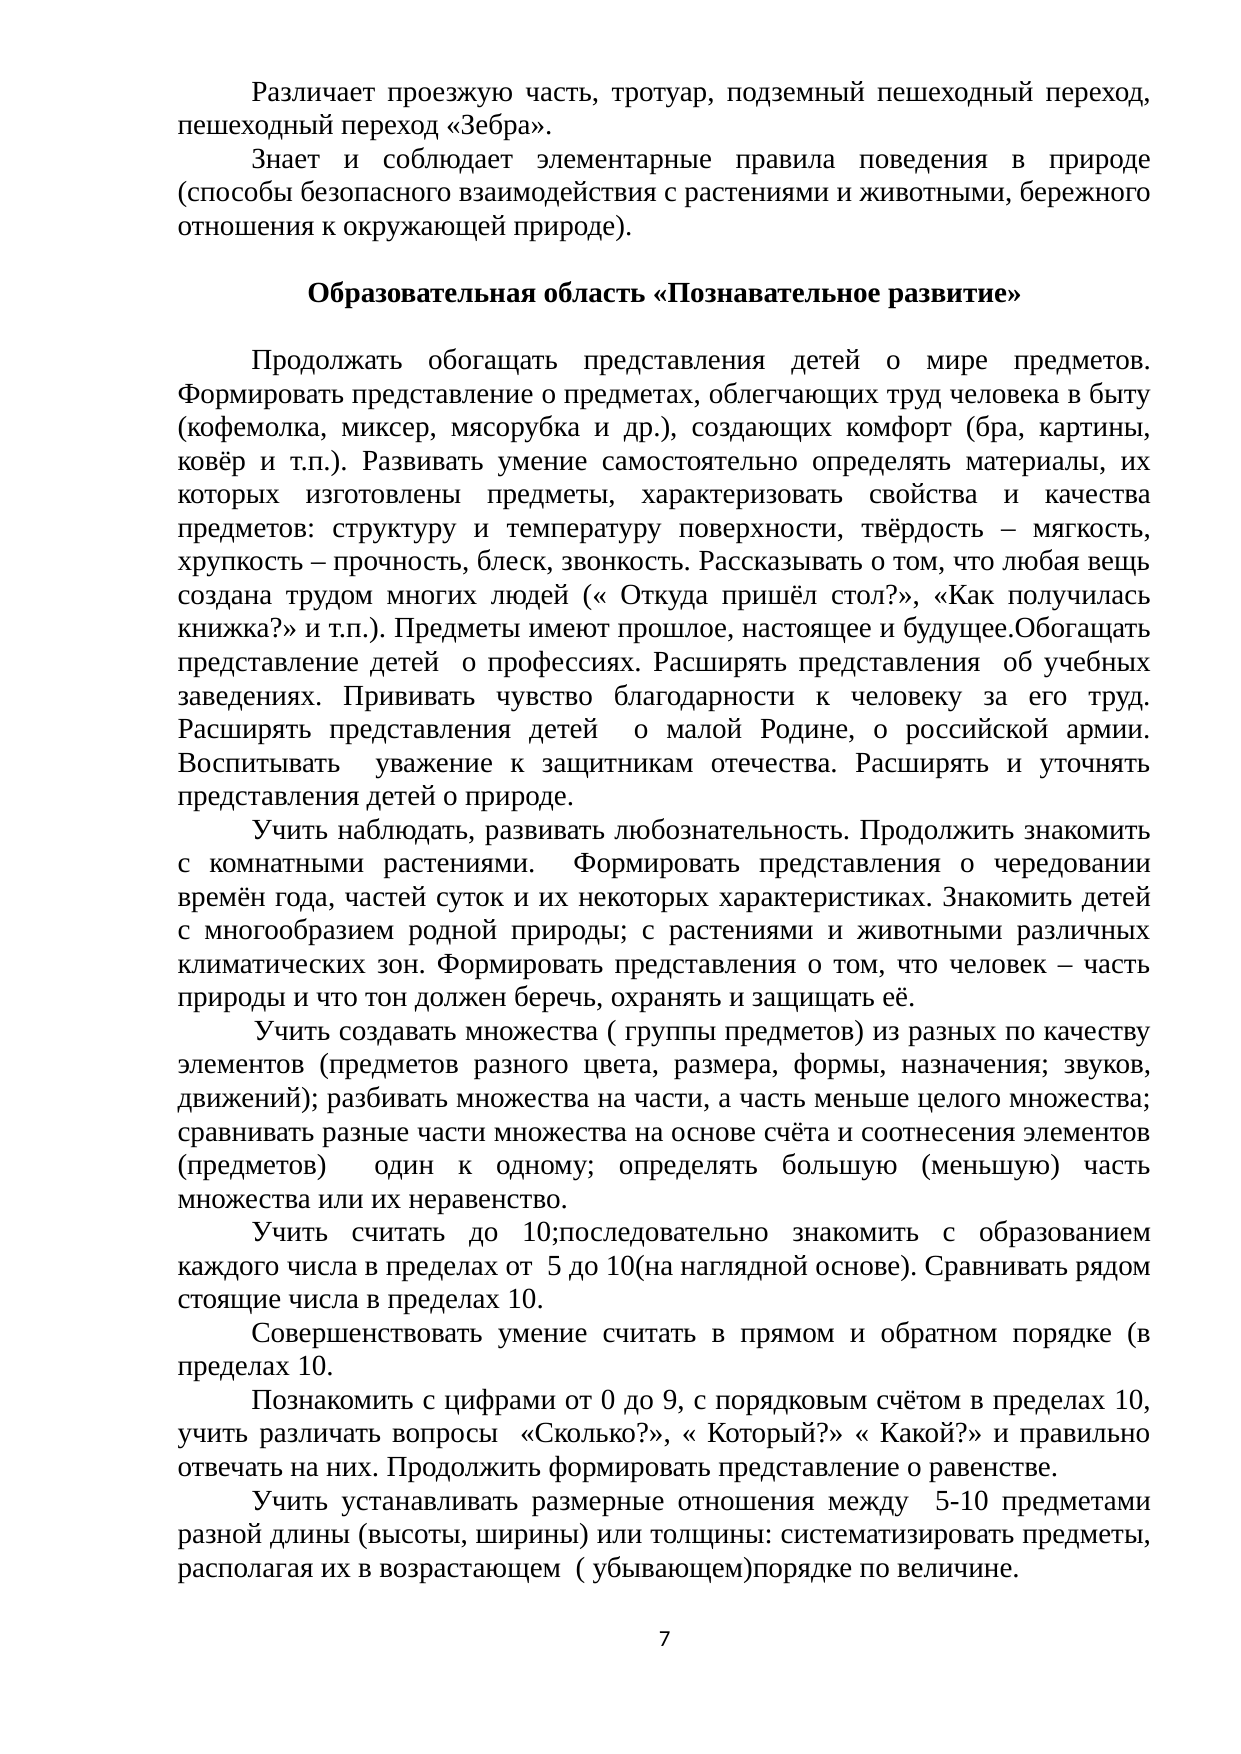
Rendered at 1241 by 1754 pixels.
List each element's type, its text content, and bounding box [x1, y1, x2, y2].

text Различает проезжую часть, тротуар, подземный пешеходный переход, пешеходный переход «Зебра». [177, 74, 1152, 141]
text Совершенствовать умение считать в прямом и обратном порядке (в пределах 10. [177, 1315, 1152, 1382]
text Продолжать обогащать представления детей о мире предметов. Формировать представление о предметах, облегчающих труд человека в быту (кофемолка, миксер, мясорубка и др.), создающих комфорт (бра, картины, ковёр и т.п.). Развивать умение самостоятельно определять материалы, их которых изготовлены предметы, характеризовать свойства и качества предметов: структуру и температуру поверхности, твёрдость – мягкость, хрупкость – прочность, блеск, звонкость. Рассказывать о том, что любая вещь создана трудом многих людей (« Откуда пришёл стол?», «Как получилась книжка?» и т.п.). Предметы имеют прошлое, настоящее и будущее.Обогащать представление детей о профессиях. Расширять представления об учебных заведениях. Прививать чувство благодарности к человеку за его труд. Расширять представления детей о малой Родине, о российской армии. Воспитывать уважение к защитникам отечества. Расширять и уточнять представления детей о природе. [177, 342, 1152, 812]
text Учить устанавливать размерные отношения между 5-10 предметами разной длины (высоты, ширины) или толщины: систематизировать предметы, располагая их в возрастающем ( убывающем)порядке по величине. [177, 1483, 1152, 1583]
text Образовательная область «Познавательное развитие» [177, 275, 1152, 309]
text Познакомить с цифрами от 0 до 9, с порядковым счётом в пределах 10, учить различать вопросы «Сколько?», « Который?» « Какой?» и правильно отвечать на них. Продолжить формировать представление о равенстве. [177, 1382, 1152, 1483]
text Знает и соблюдает элементарные правила поведения в природе (способы безопасного взаимодействия с растениями и животными, бережного отношения к окружающей природе). [177, 141, 1152, 242]
text Учить создавать множества ( группы предметов) из разных по качеству элементов (предметов разного цвета, размера, формы, назначения; звуков, движений); разбивать множества на части, а часть меньше целого множества; сравнивать разные части множества на основе счёта и соотнесения элементов (предметов) один к одному; определять большую (меньшую) часть множества или их неравенство. [177, 1013, 1152, 1214]
text Учить считать до 10;последовательно знакомить с образованием каждого числа в пределах от 5 до 10(на наглядной основе). Сравнивать рядом стоящие числа в пределах 10. [177, 1214, 1152, 1315]
text Учить наблюдать, развивать любознательность. Продолжить знакомить с комнатными растениями. Формировать представления о чередовании времён года, частей суток и их некоторых характеристиках. Знакомить детей с многообразием родной природы; с растениями и животными различных климатических зон. Формировать представления о том, что человек – часть природы и что тон должен беречь, охранять и защищать её. [177, 812, 1152, 1013]
